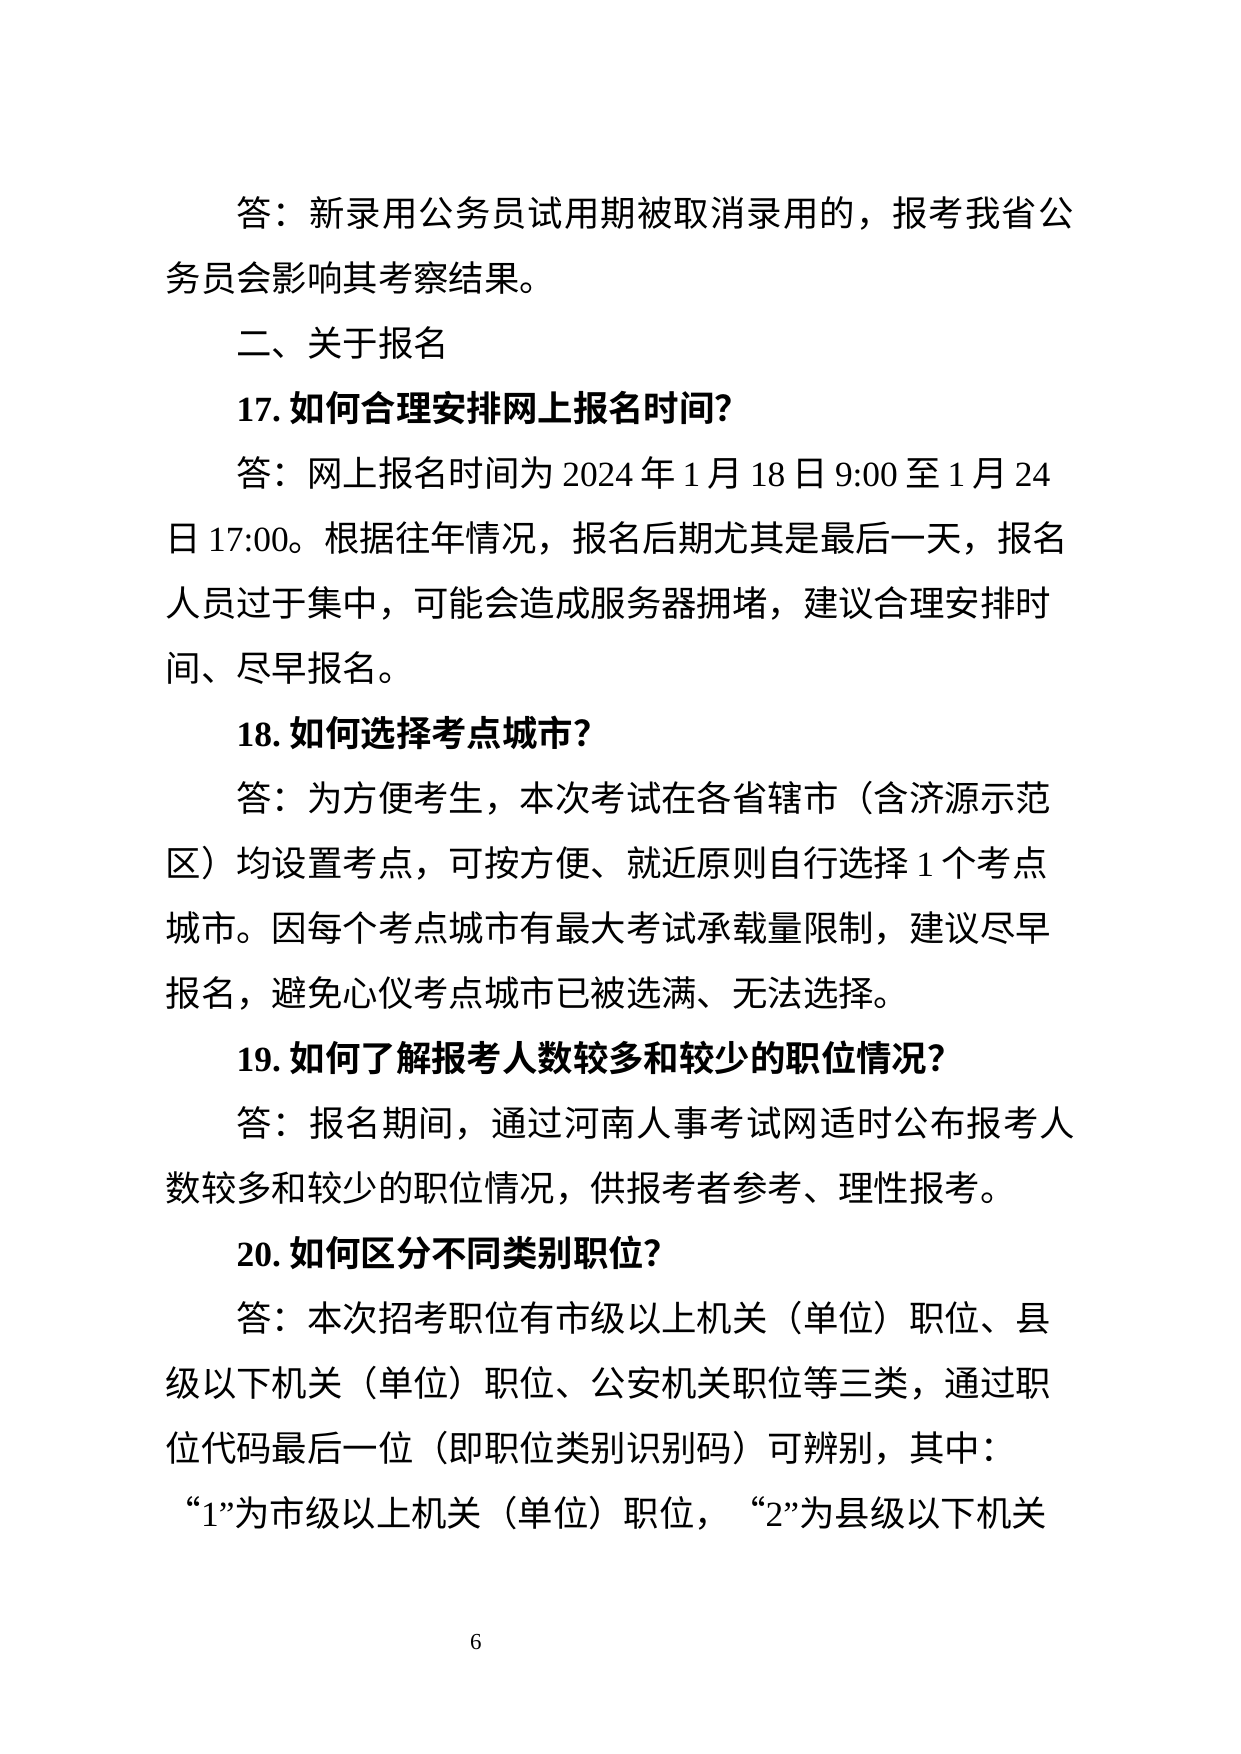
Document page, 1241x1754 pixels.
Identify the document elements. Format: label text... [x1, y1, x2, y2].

text 答：报名期间，通过河南人事考试网适时公布报考人数较多和较少的职位情况，供报考者参考、理性报考。 [165, 1088, 1075, 1218]
list 17. 如何合理安排网上报名时间？ [165, 373, 1075, 438]
list 答：为方便考生，本次考试在各省辖市（含济源示范区）均设置考点，可按方便、就近原则自行选择1个考点城市。因每个考点城市有最大考试承载量限制，建议尽早报名，避免心仪考点城市已被选满、无法选择。 [165, 763, 1075, 1023]
text 答：新录用公务员试用期被取消录用的，报考我省公务员会影响其考察结果。 [165, 178, 1075, 308]
list 18. 如何选择考点城市？ [165, 698, 1075, 763]
list 答：网上报名时间为2024年1月18日9:00至1月24日17:00。根据往年情况，报名后期尤其是最后一天，报名人员过于集中，可能会造成服务器拥堵，建议合理安排时间、尽早报名。 [165, 438, 1075, 698]
list 二、关于报名 [165, 308, 1075, 373]
list 20. 如何区分不同类别职位？ [165, 1218, 1075, 1283]
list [165, 1283, 1075, 1543]
list 19. 如何了解报考人数较多和较少的职位情况？ [165, 1023, 1075, 1088]
